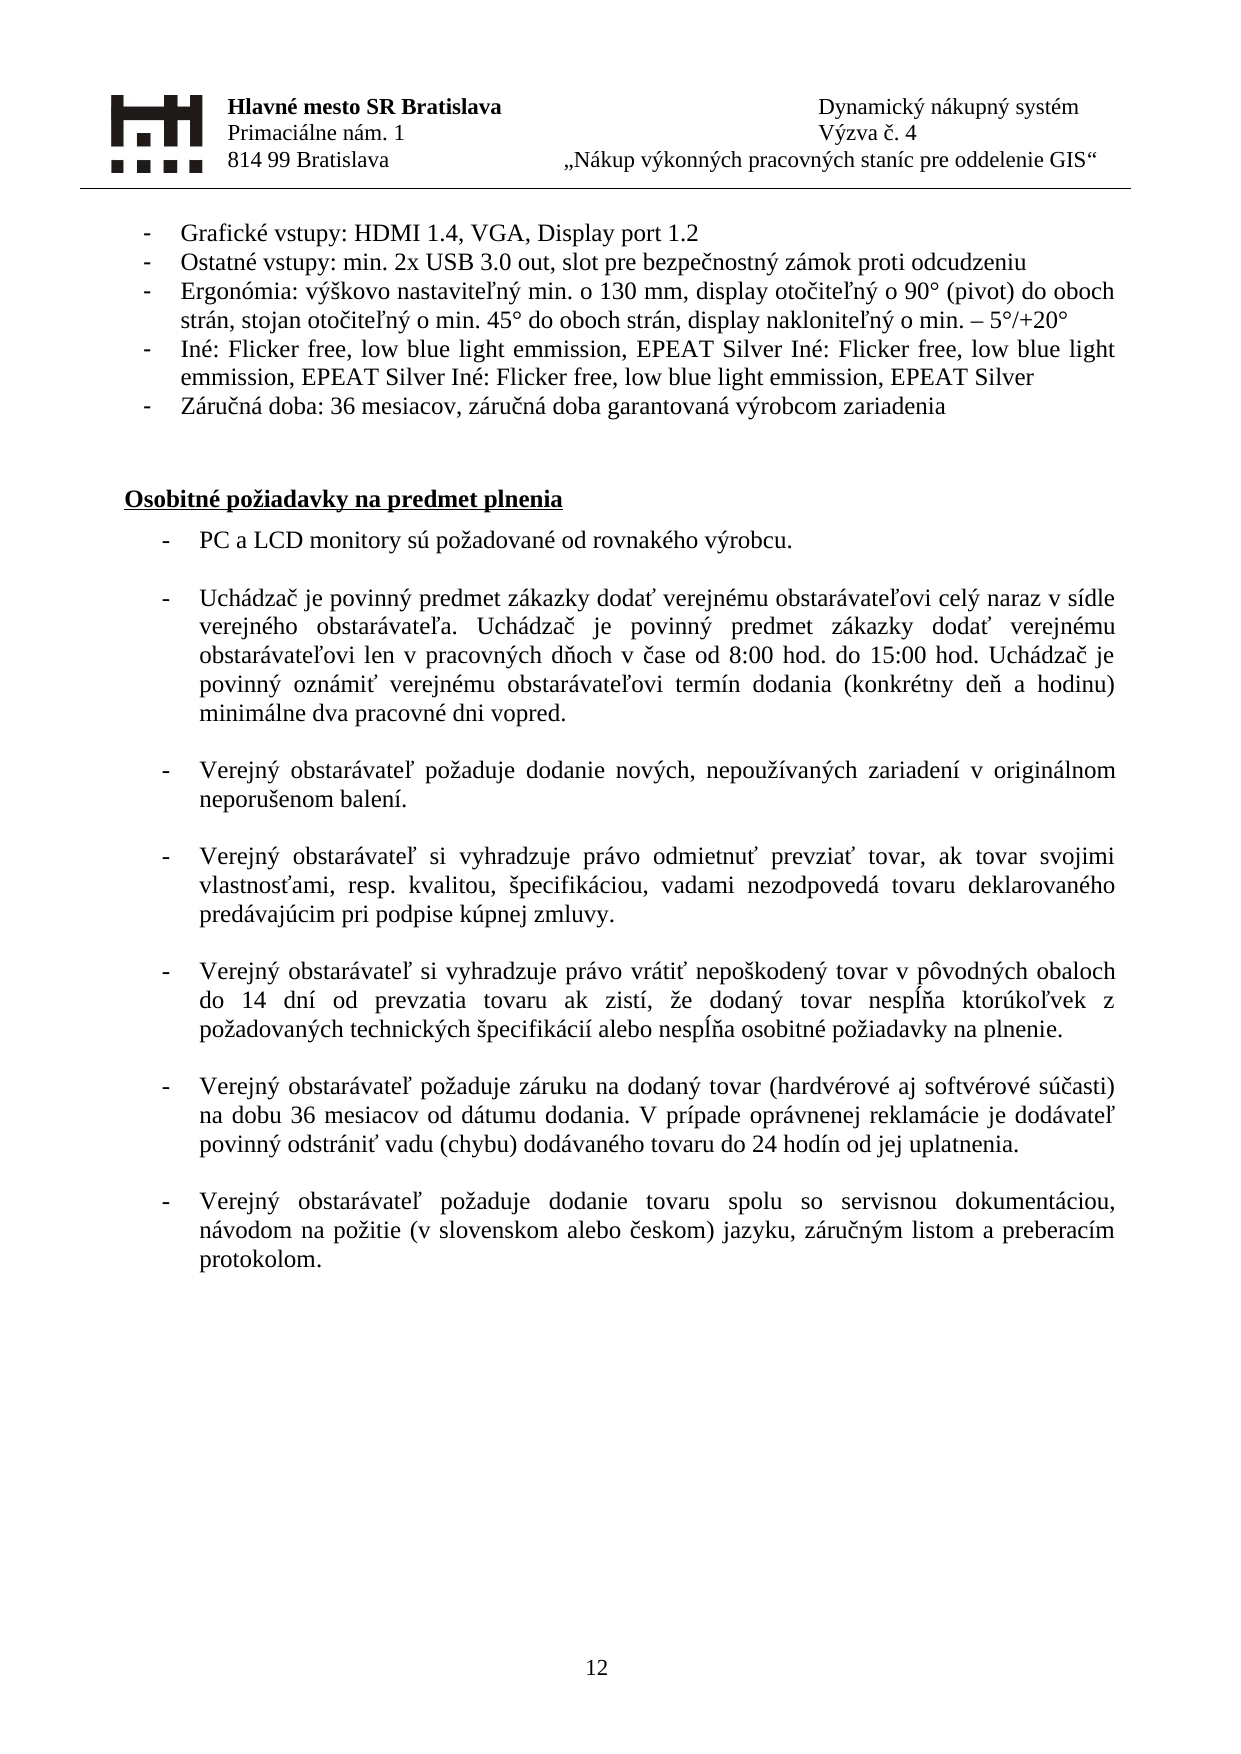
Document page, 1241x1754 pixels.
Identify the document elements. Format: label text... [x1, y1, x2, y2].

list Iné: Flicker free, low blue light emmission, EPEAT Silver Iné: Flicker free, low blue light emmission, EPEAT Silver Iné: Flicker free, low blue light emmission, EPEAT Silver [143, 334, 1116, 391]
list Verejný obstarávateľ požaduje dodanie tovaru spolu so servisnou dokumentáciou, návodom na požitie (v slovenskom alebo českom) jazyku, záručným listom a preberacím protokolom. [162, 1186, 1116, 1273]
text Osobitné požiadavky na predmet plnenia [124, 484, 1116, 513]
list Verejný obstarávateľ si vyhradzuje právo vrátiť nepoškodený tovar v pôvodných obaloch do 14 dní od prevzatia tovaru ak zistí, že dodaný tovar nespĺňa ktorúkoľvek z požadovaných technických špecifikácií alebo nespĺňa osobitné požiadavky na plnenie. [162, 956, 1116, 1043]
picture [111, 95, 203, 173]
list Ostatné vstupy: min. 2x USB 3.0 out, slot pre bezpečnostný zámok proti odcudzeniu [143, 247, 1116, 276]
list PC a LCD monitory sú požadované od rovnakého výrobcu. [162, 525, 1116, 554]
list Uchádzač je povinný predmet zákazky dodať verejnému obstarávateľovi celý naraz v sídle verejného obstarávateľa. Uchádzač je povinný predmet zákazky dodať verejnému obstarávateľovi len v pracovných dňoch v čase od 8:00 hod. do 15:00 hod. Uchádzač je povinný oznámiť verejnému obstarávateľovi termín dodania (konkrétny deň a hodinu) minimálne dva pracovné dni vopred. [162, 583, 1116, 726]
list Grafické vstupy: HDMI 1.4, VGA, Display port 1.2 [143, 218, 1116, 247]
list Verejný obstarávateľ požaduje záruku na dodaný tovar (hardvérové aj softvérové súčasti) na dobu 36 mesiacov od dátumu dodania. V prípade oprávnenej reklamácie je dodávateľ povinný odstrániť vadu (chybu) dodávaného tovaru do 24 hodín od jej uplatnenia. [162, 1071, 1116, 1158]
list Verejný obstarávateľ si vyhradzuje právo odmietnuť prevziať tovar, ak tovar svojimi vlastnosťami, resp. kvalitou, špecifikáciou, vadami nezodpovedá tovaru deklarovaného predávajúcim pri podpise kúpnej zmluvy. [162, 841, 1116, 928]
list Záručná doba: 36 mesiacov, záručná doba garantovaná výrobcom zariadenia [143, 391, 1116, 420]
list Verejný obstarávateľ požaduje dodanie nových, nepoužívaných zariadení v originálnom neporušenom balení. [162, 755, 1116, 813]
list Ergonómia: výškovo nastaviteľný min. o 130 mm, display otočiteľný o 90° (pivot) do oboch strán, stojan otočiteľný o min. 45° do oboch strán, display nakloniteľný o min. – 5°/+20° [143, 276, 1116, 334]
